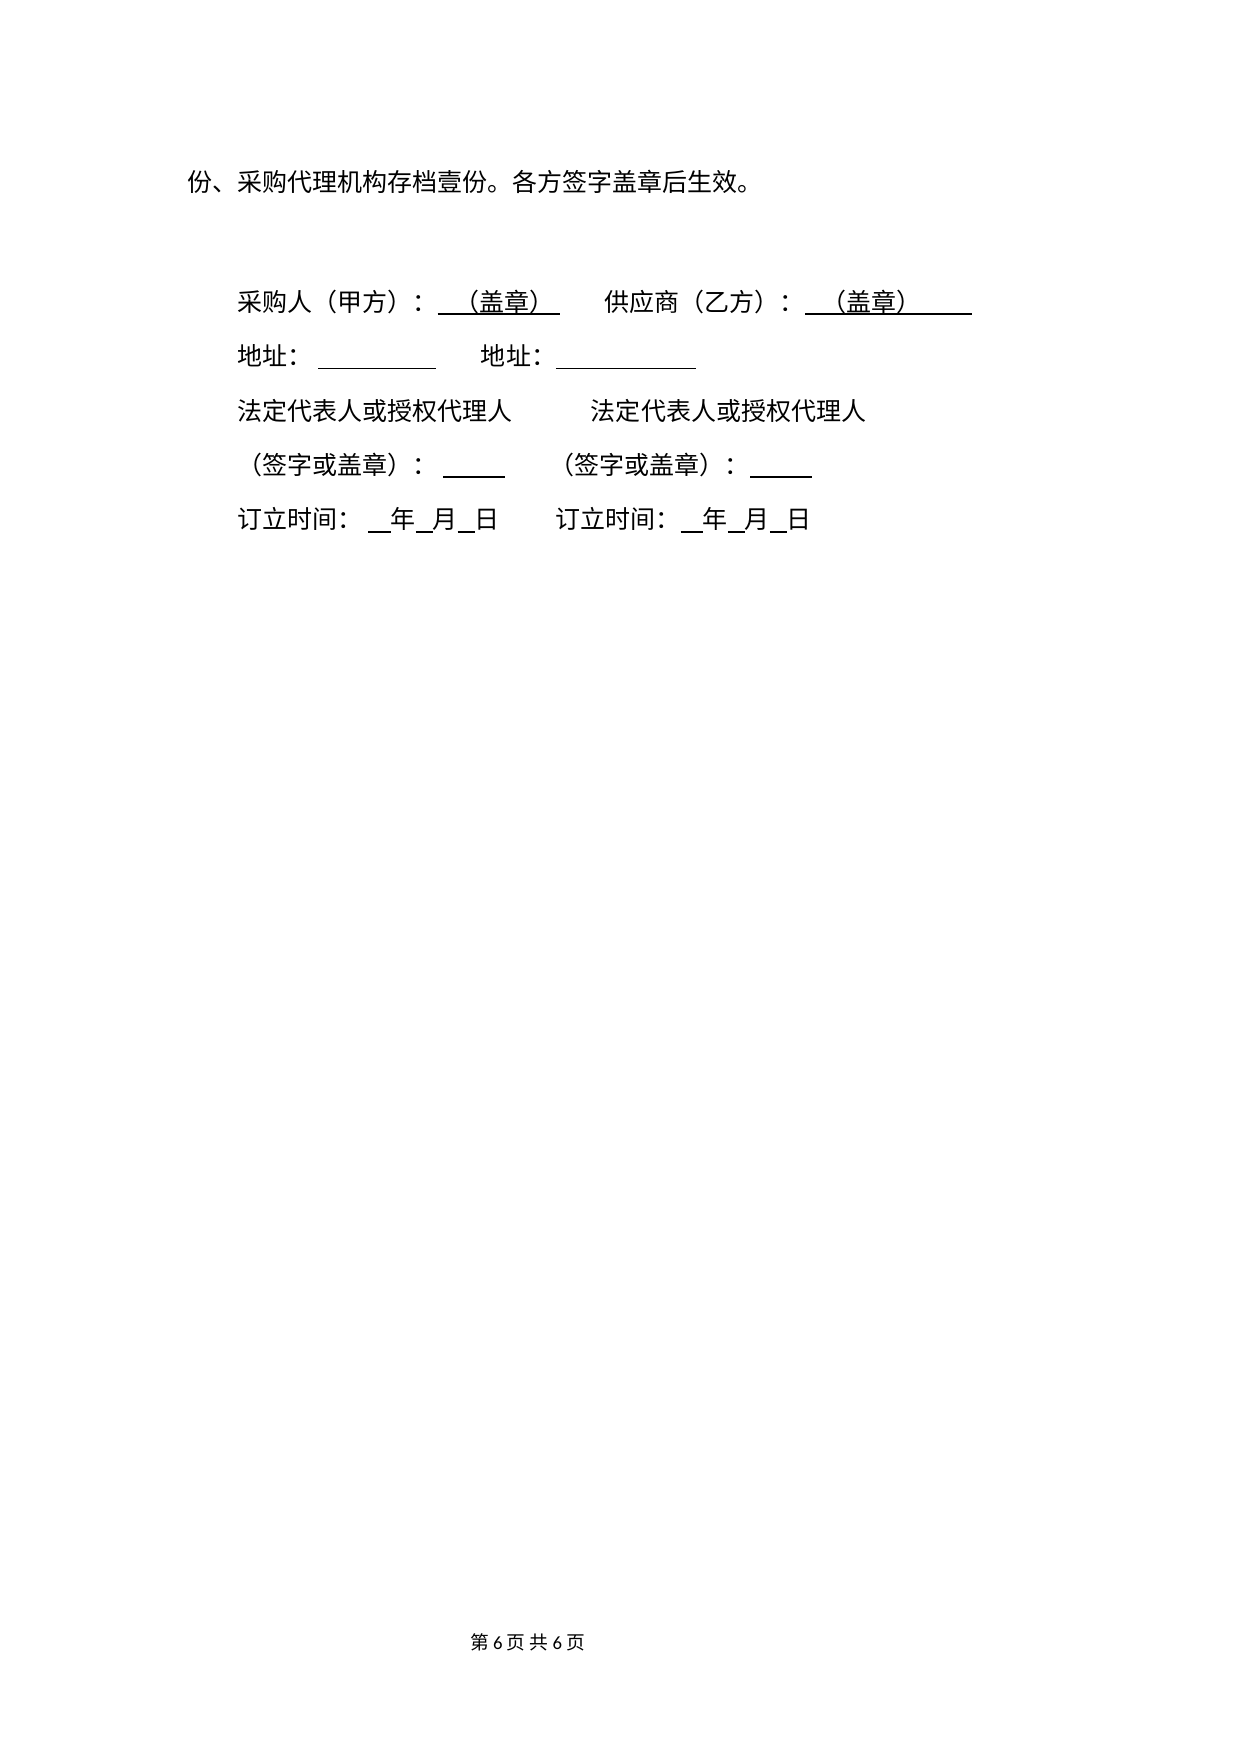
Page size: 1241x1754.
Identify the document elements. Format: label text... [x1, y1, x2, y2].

text 采购人（甲方）： （盖章） 供应商（乙方）： （盖章） [187, 282, 1053, 318]
text 法定代表人或授权代理人 法定代表人或授权代理人 [187, 391, 1053, 427]
text 地址： 地址： [187, 337, 1053, 373]
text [187, 162, 1053, 198]
text 订立时间： 年 月 日 订立时间： 年 月 日 [187, 500, 1053, 536]
text （签字或盖章）： （签字或盖章）： [187, 445, 1053, 482]
